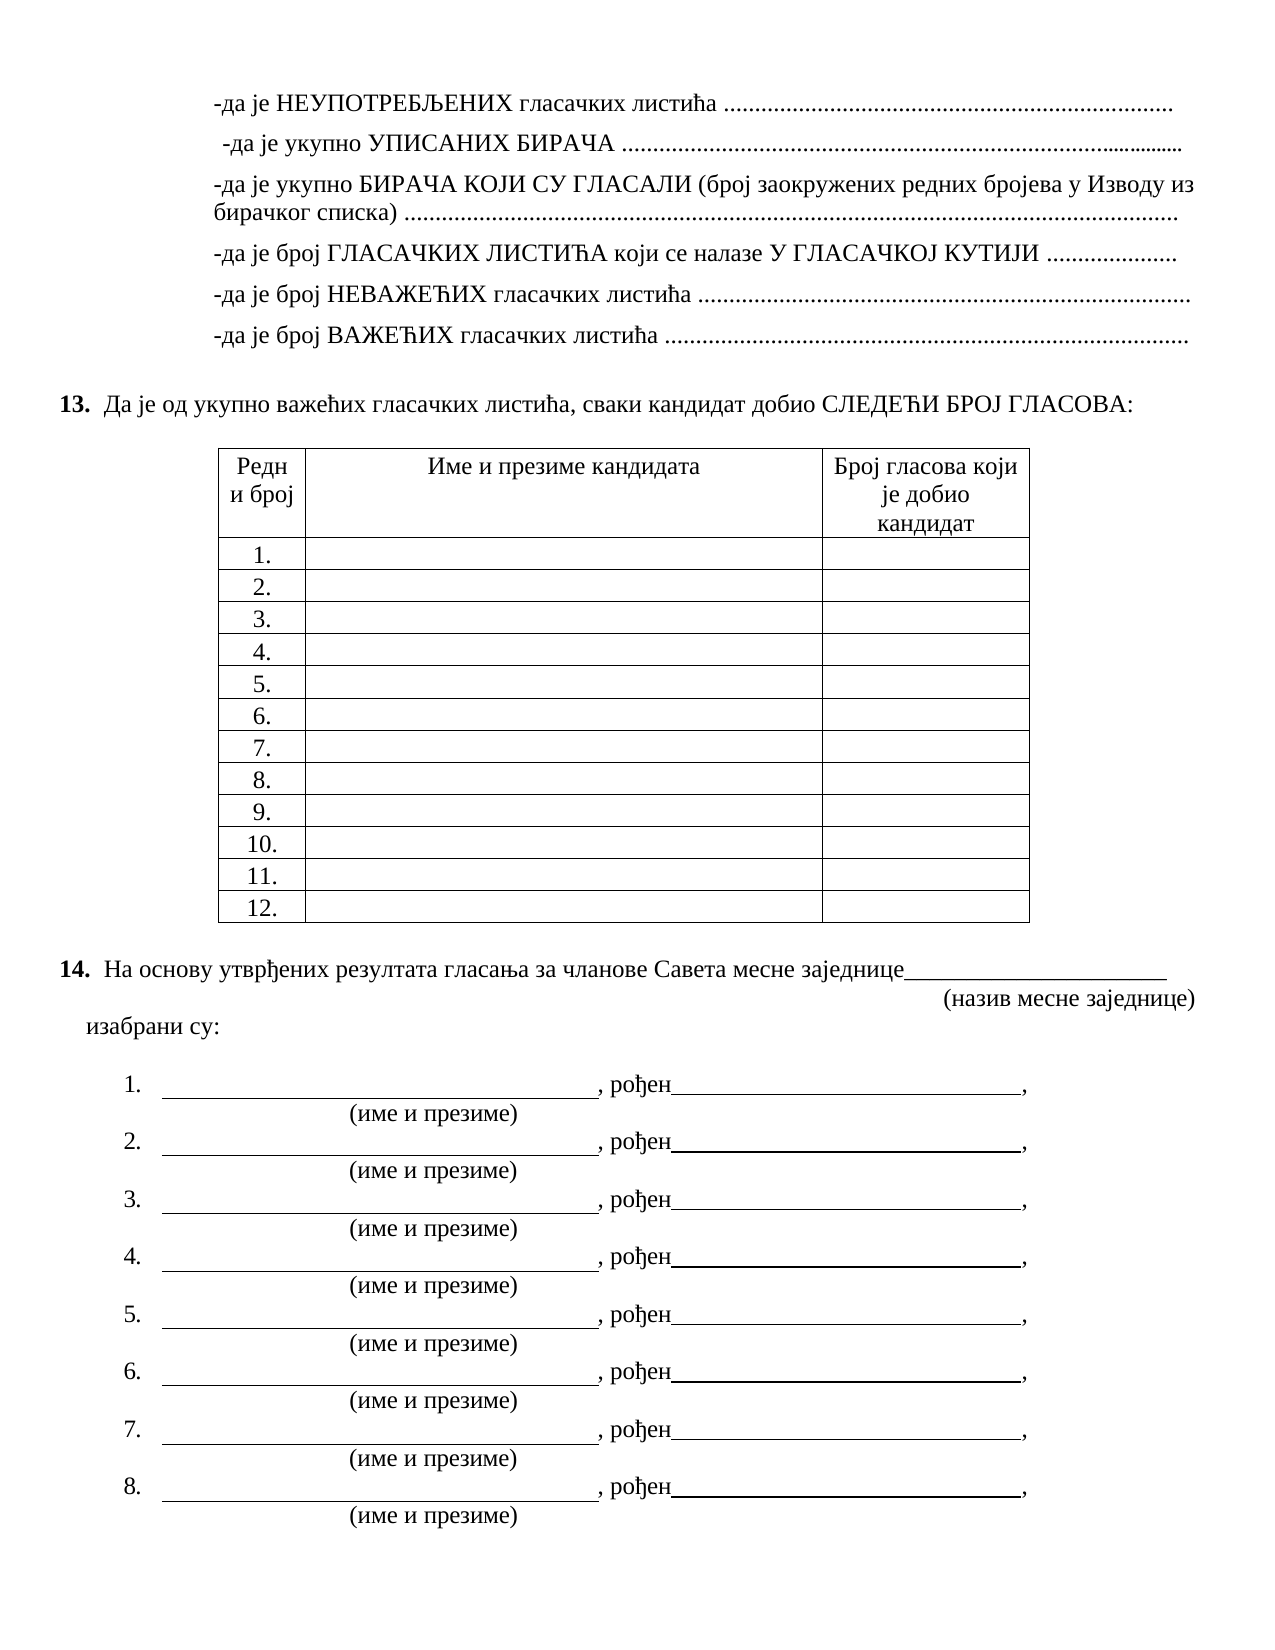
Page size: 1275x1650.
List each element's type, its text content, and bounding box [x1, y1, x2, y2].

table_header Име и презиме кандидата [306, 449, 822, 537]
table_cell [306, 859, 822, 890]
table_cell [306, 602, 822, 633]
table_cell [823, 570, 1029, 601]
text (назив месне заједнице) [918, 983, 1240, 1012]
table_cell [306, 891, 822, 922]
text -да је број НЕВАЖЕЋИХ гласачких листића ............................................................................... [213, 280, 1240, 308]
table_header Редни број [219, 449, 305, 537]
text 2. , рођен , [123, 1127, 1240, 1155]
table_cell [306, 827, 822, 858]
table_cell [306, 795, 822, 826]
table_cell 11. [219, 859, 305, 890]
table_cell [306, 634, 822, 665]
table_cell 8. [219, 763, 305, 794]
text 7. , рођен , [123, 1414, 1240, 1443]
text (име и презиме) [349, 1330, 1240, 1357]
table_cell 4. [219, 634, 305, 665]
text (име и презиме) [349, 1215, 1240, 1242]
text 6. , рођен , [123, 1357, 1240, 1386]
text -да је број ВАЖЕЋИХ гласачких листића .................................................................................... [213, 321, 1240, 349]
list Да је од укупно важећих гласачких листића, сваки кандидат добио СЛЕДЕЋИ БРОЈ ГЛАСОВА: [59, 390, 1240, 419]
text (име и презиме) [349, 1503, 1240, 1529]
text 4. , рођен , [123, 1242, 1240, 1270]
text 3. , рођен , [123, 1184, 1240, 1213]
table_cell 1. [219, 538, 305, 569]
text (име и презиме) [349, 1445, 1240, 1472]
text (име и презиме) [349, 1157, 1240, 1184]
table_cell [823, 602, 1029, 633]
text 5. , рођен , [123, 1299, 1240, 1328]
table_cell [306, 731, 822, 762]
table_cell 7. [219, 731, 305, 762]
table_cell [823, 731, 1029, 762]
table_header Број гласова који је добио кандидат [823, 449, 1029, 537]
table_cell [306, 763, 822, 794]
table_cell [823, 763, 1029, 794]
table_cell [823, 634, 1029, 665]
table_cell [823, 859, 1029, 890]
table_cell [306, 666, 822, 697]
table_cell [823, 538, 1029, 569]
text 8. , рођен , [123, 1472, 1240, 1501]
table_cell 5. [219, 666, 305, 697]
text (име и презиме) [349, 1272, 1240, 1299]
text 1. , рођен , [123, 1069, 1240, 1098]
table_cell [823, 666, 1029, 697]
table_cell 6. [219, 699, 305, 729]
text (име и презиме) [349, 1388, 1240, 1414]
table_cell 2. [219, 570, 305, 601]
table_cell 12. [219, 891, 305, 922]
list На основу утврђених резултата гласања за чланове Савета месне заједнице_____________________ [59, 954, 1240, 983]
text -да је НЕУПОТРЕБЉЕНИХ гласачких листића ........................................................................ [213, 89, 1240, 117]
table_cell [823, 699, 1029, 729]
table_cell [306, 570, 822, 601]
text -да је укупно БИРАЧА КОЈИ СУ ГЛАСАЛИ (број заокружених редних бројева у Изводу из бирачког списка) ............................................................................................................................ [213, 170, 1240, 227]
text -да је број ГЛАСАЧКИХ ЛИСТИЋА који се налазе У ГЛАСАЧКОЈ КУТИЈИ ..................... [213, 239, 1240, 267]
table_cell [306, 538, 822, 569]
text (име и презиме) [349, 1100, 1240, 1127]
table_cell 3. [219, 602, 305, 633]
table_cell [823, 827, 1029, 858]
table_cell 10. [219, 827, 305, 858]
table_cell [823, 891, 1029, 922]
text -да је укупно УПИСАНИХ БИРАЧА ............................................................................................ [141, 129, 1240, 158]
table_cell 9. [219, 795, 305, 826]
table_cell [306, 699, 822, 729]
text изабрани су: [86, 1012, 281, 1040]
table_cell [823, 795, 1029, 826]
